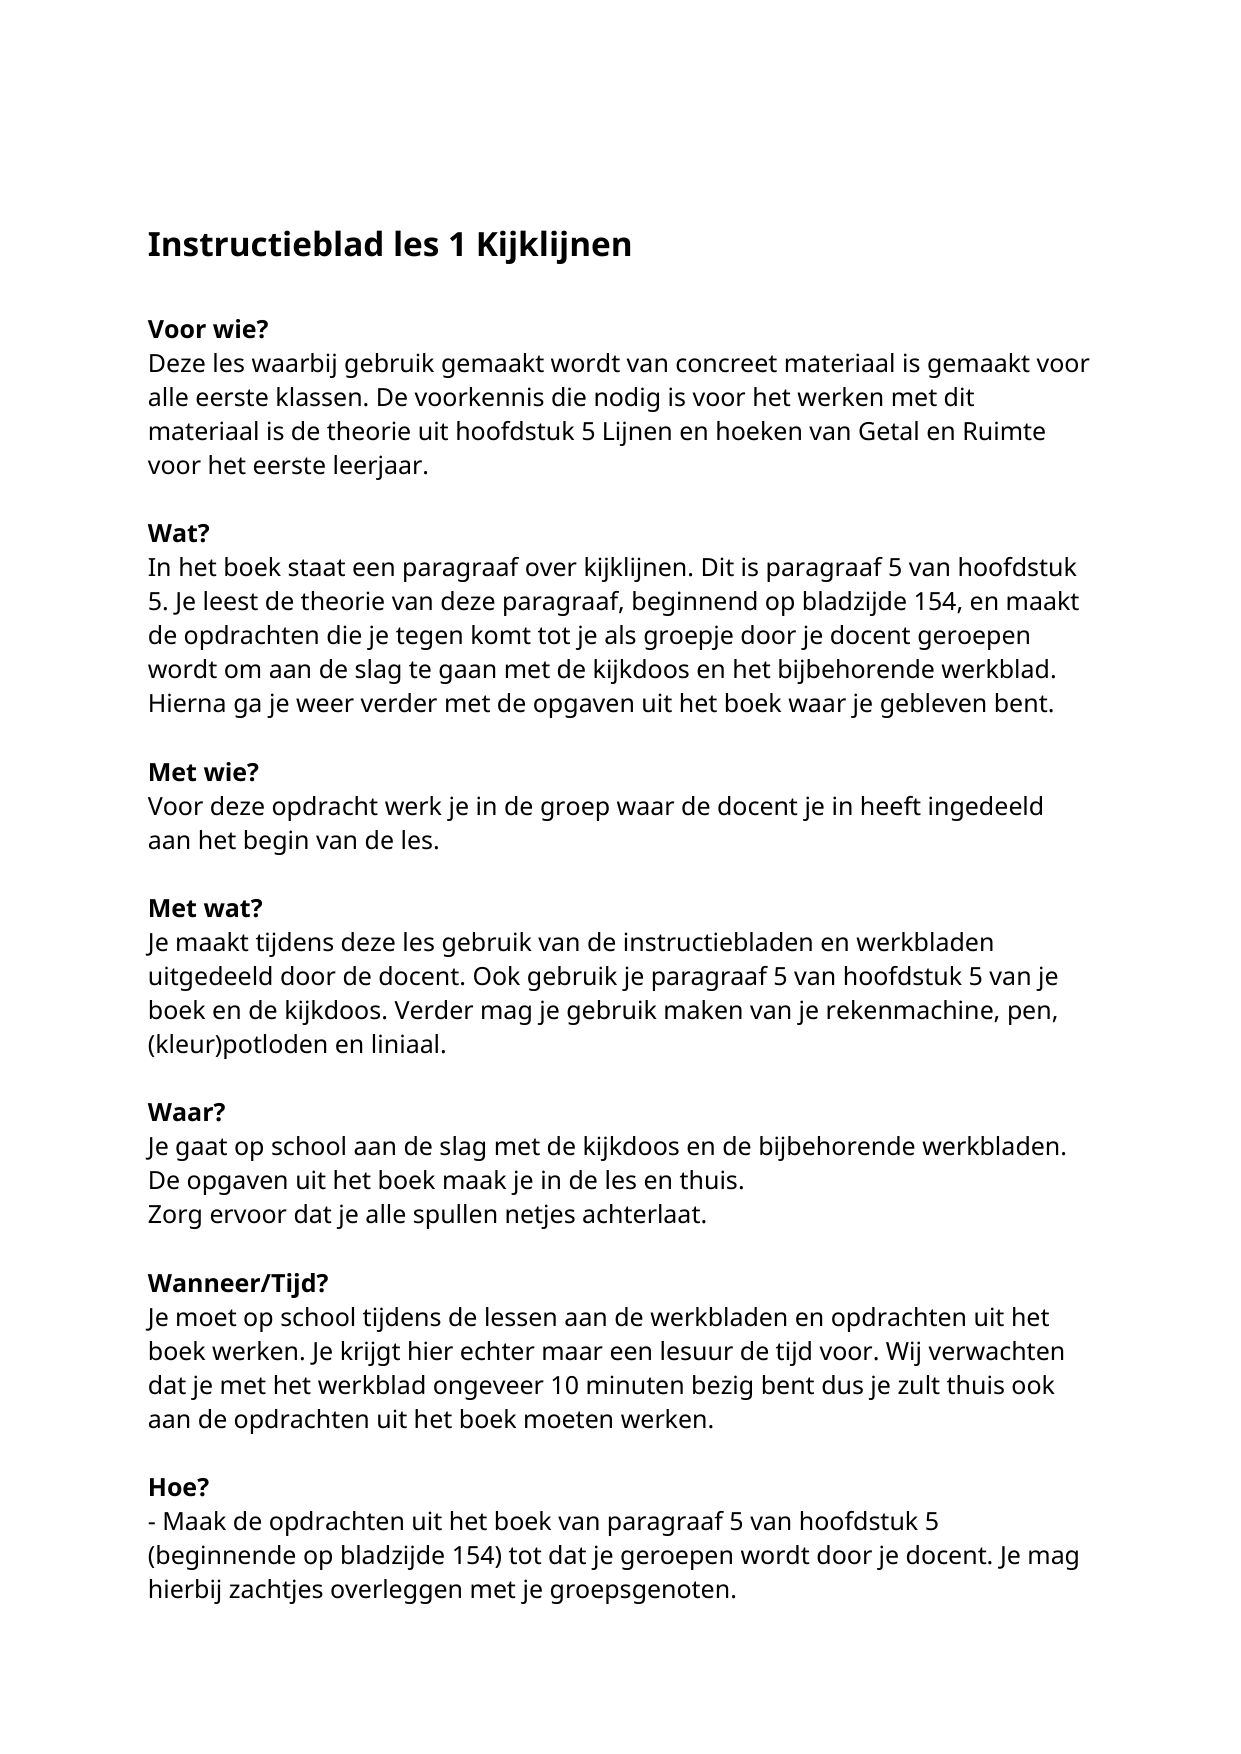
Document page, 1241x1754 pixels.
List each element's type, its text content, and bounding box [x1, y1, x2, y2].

text Hoe? [148, 1469, 1093, 1504]
text Je maakt tijdens deze les gebruik van de instructiebladen en werkbladen uitgedeeld door de docent. Ook gebruik je paragraaf 5 van hoofdstuk 5 van je boek en de kijkdoos. Verder mag je gebruik maken van je rekenmachine, pen, (kleur)potloden en liniaal. [148, 924, 1093, 1061]
text Je gaat op school aan de slag met de kijkdoos en de bijbehorende werkbladen. De opgaven uit het boek maak je in de les en thuis. [148, 1129, 1093, 1197]
text Met wie? [148, 754, 1093, 788]
text Met wat? [148, 891, 1093, 924]
text Voor deze opdracht werk je in de groep waar de docent je in heeft ingedeeld aan het begin van de les. [148, 788, 1093, 856]
text Deze les waarbij gebruik gemaakt wordt van concreet materiaal is gemaakt voor alle eerste klassen. De voorkennis die nodig is voor het werken met dit materiaal is de theorie uit hoofdstuk 5 Lijnen en hoeken van Getal en Ruimte voor het eerste leerjaar. [148, 346, 1093, 482]
text Je moet op school tijdens de lessen aan de werkbladen en opdrachten uit het boek werken. Je krijgt hier echter maar een lesuur de tijd voor. Wij verwachten dat je met het werkblad ongeveer 10 minuten bezig bent dus je zult thuis ook aan de opdrachten uit het boek moeten werken. [148, 1299, 1093, 1436]
text Wanneer/Tijd? [148, 1265, 1093, 1299]
text Waar? [148, 1095, 1093, 1129]
text Zorg ervoor dat je alle spullen netjes achterlaat. [148, 1197, 1093, 1231]
text In het boek staat een paragraaf over kijklijnen. Dit is paragraaf 5 van hoofdstuk 5. Je leest de theorie van deze paragraaf, beginnend op bladzijde 154, en maakt de opdrachten die je tegen komt tot je als groepje door je docent geroepen wordt om aan de slag te gaan met de kijkdoos en het bijbehorende werkblad. Hierna ga je weer verder met de opgaven uit het boek waar je gebleven bent. [148, 550, 1093, 720]
text Voor wie? [148, 311, 1093, 346]
text Wat? [148, 516, 1093, 550]
text - Maak de opdrachten uit het boek van paragraaf 5 van hoofdstuk 5 (beginnende op bladzijde 154) tot dat je geroepen wordt door je docent. Je mag hierbij zachtjes overleggen met je groepsgenoten. [148, 1504, 1093, 1606]
text Instructieblad les 1 Kijklijnen [148, 221, 1093, 266]
